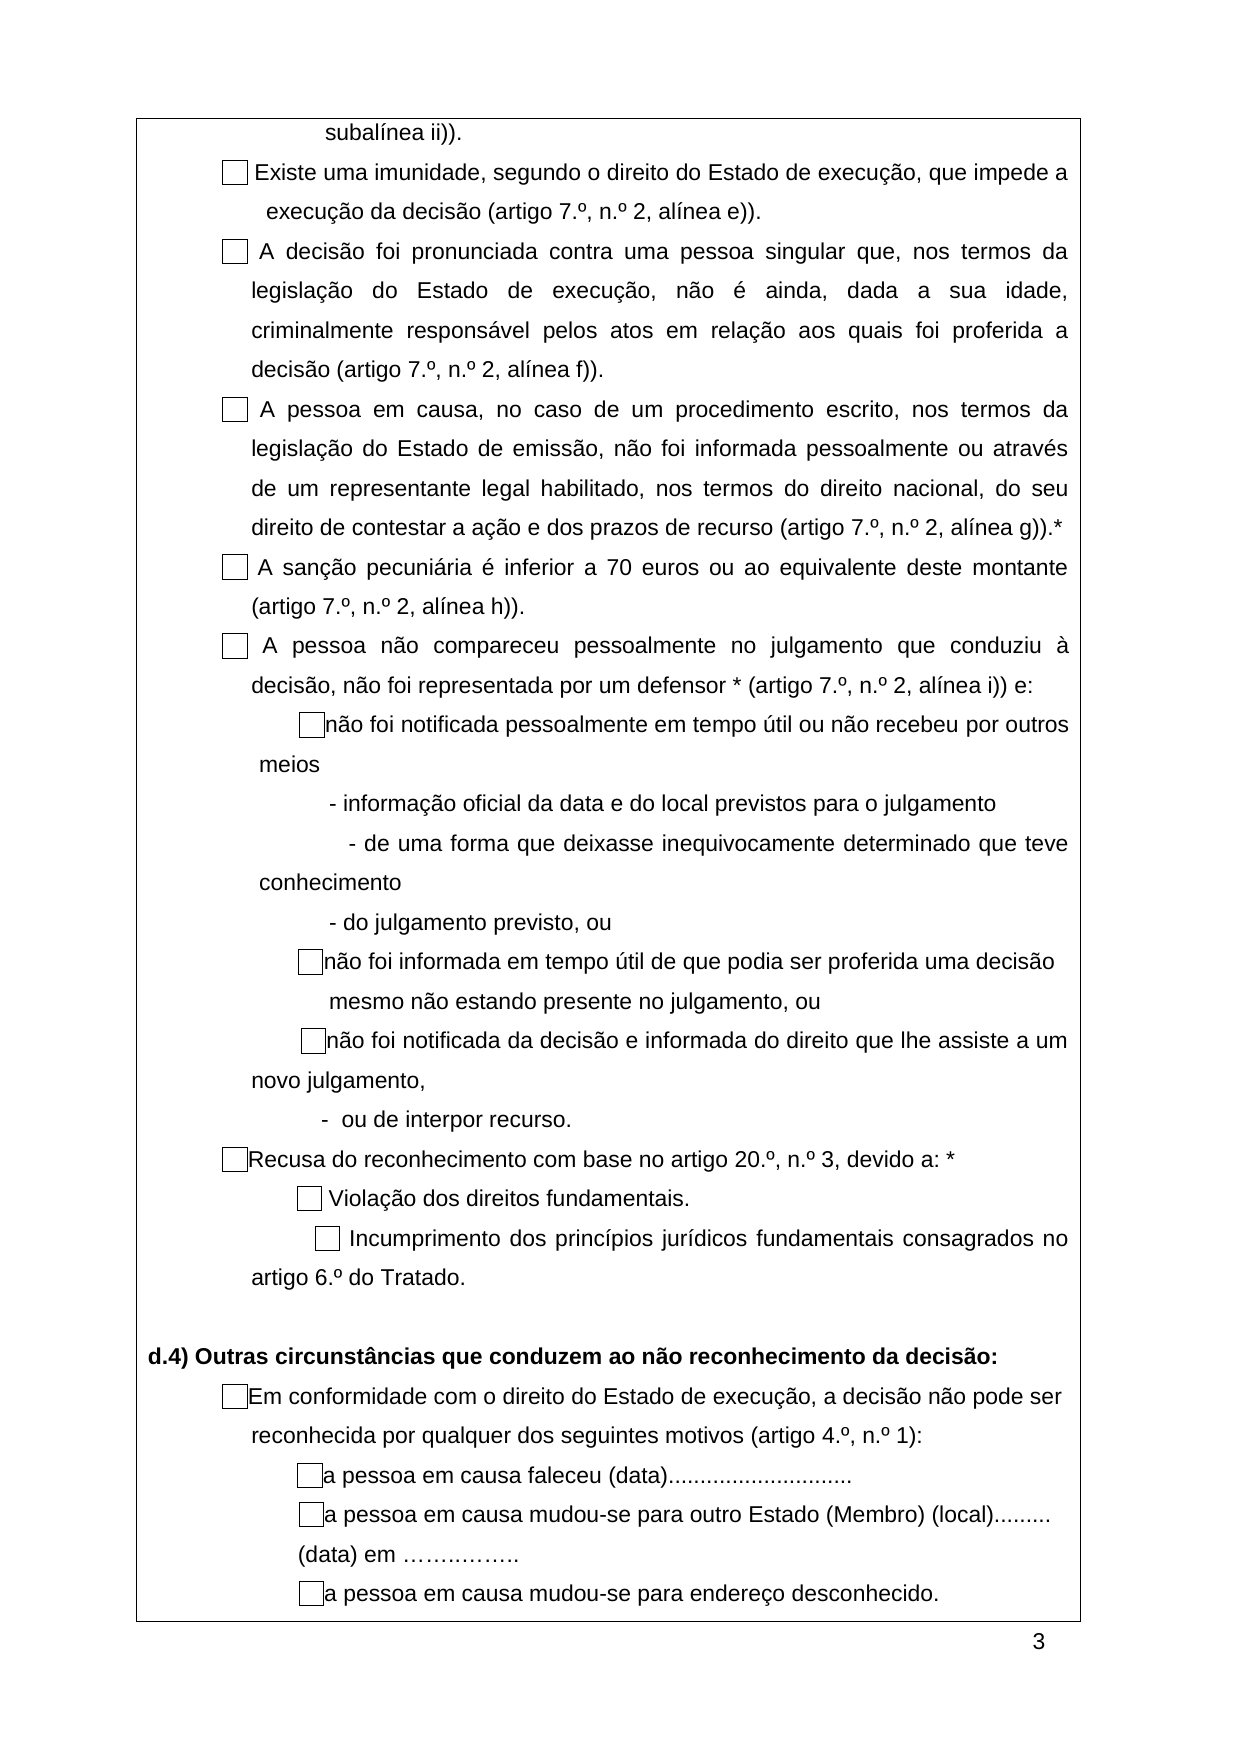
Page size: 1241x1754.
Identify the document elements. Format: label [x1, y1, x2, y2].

table_header [137, 119, 1080, 1621]
